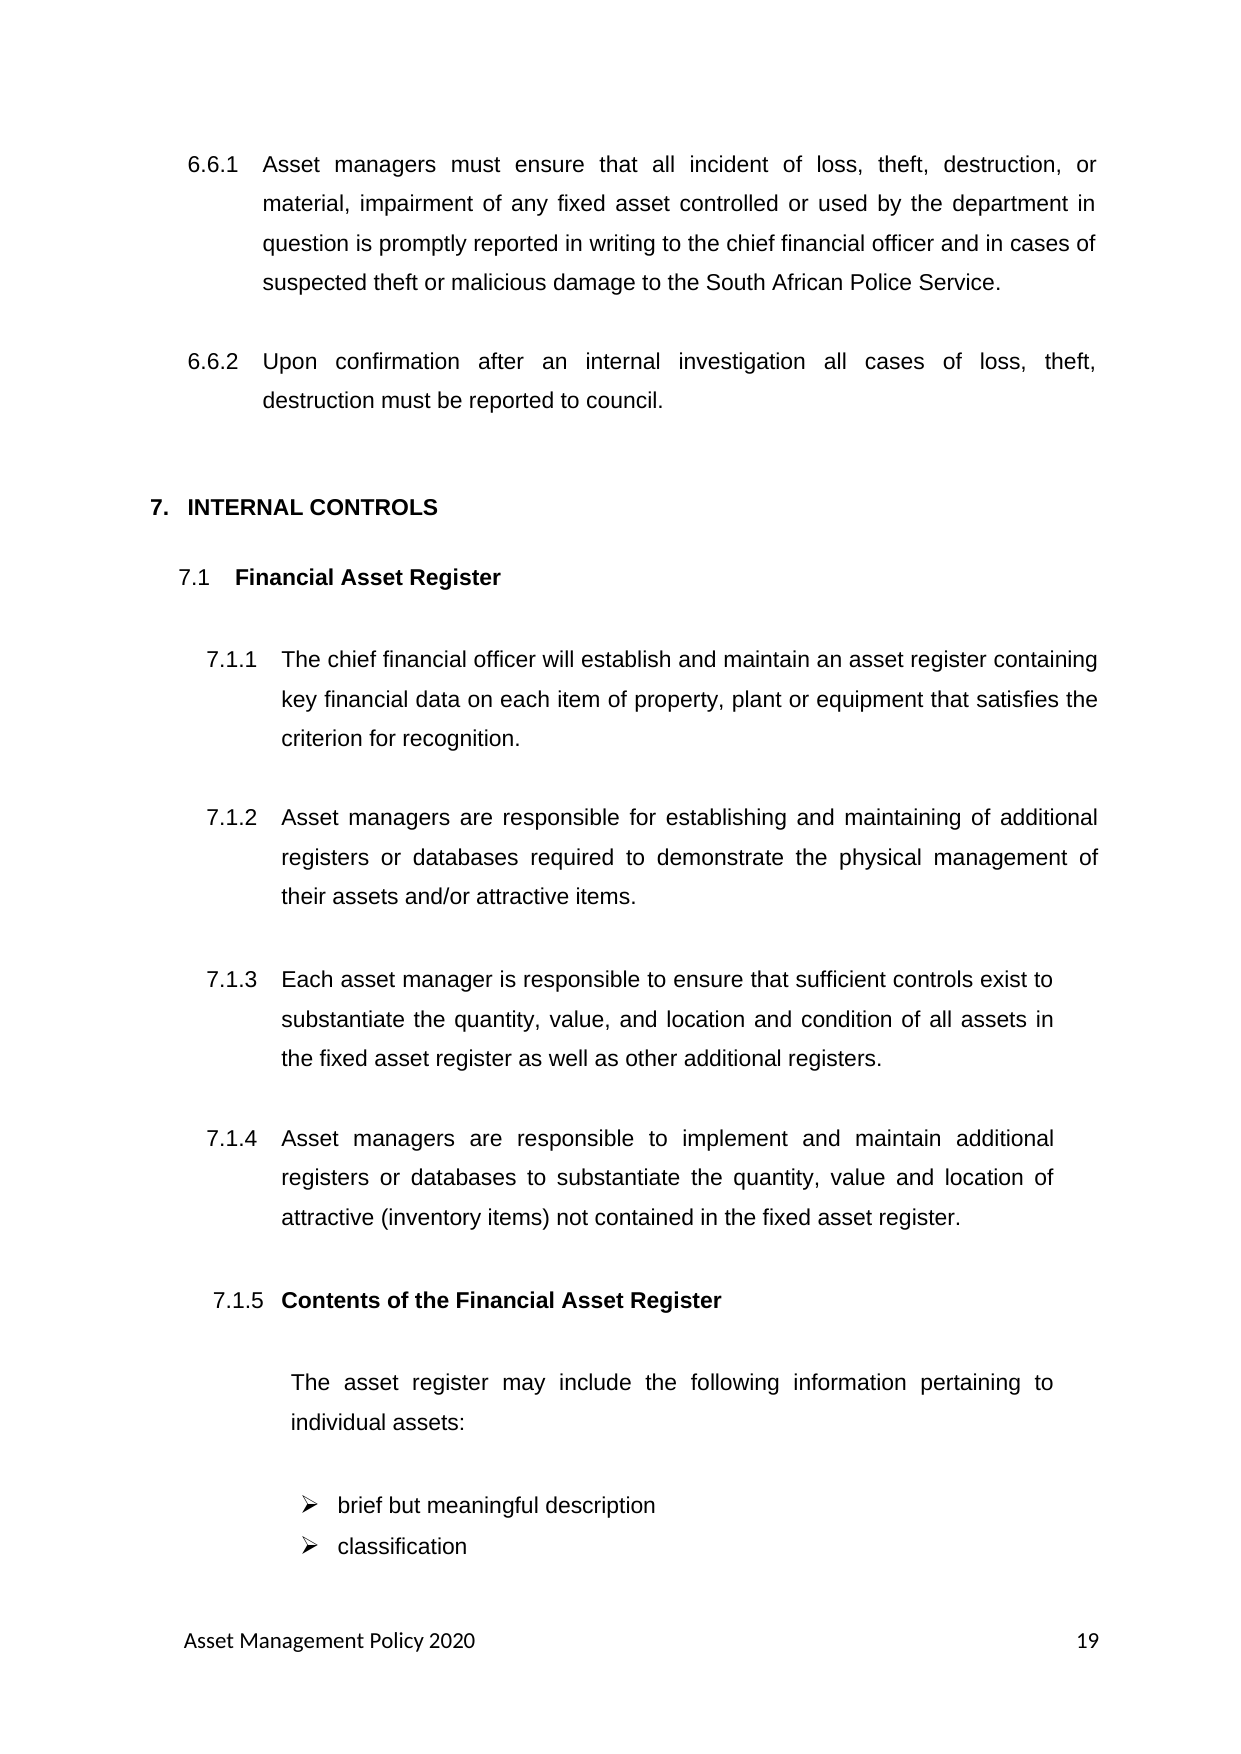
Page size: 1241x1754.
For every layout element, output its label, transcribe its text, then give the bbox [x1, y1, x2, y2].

list Asset managers are responsible to implement and maintain additional registers or databases to substantiate the quantity, value and location of attractive (inventory items) not contained in the fixed asset register. [206, 1125, 1054, 1230]
text The asset register may include the following information pertaining to individual assets: [291, 1369, 1054, 1435]
list brief but meaningful description [300, 1492, 1054, 1519]
list The chief financial officer will establish and maintain an asset register containing key financial data on each item of property, plant or equipment that satisfies the criterion for recognition. [206, 646, 1099, 752]
subtitle Financial Asset Register [178, 564, 1099, 590]
list Asset managers are responsible for establishing and maintaining of additional registers or databases required to demonstrate the physical management of their assets and/or attractive items. [206, 804, 1099, 909]
subtitle INTERNAL CONTROLS [150, 494, 1099, 521]
list Each asset manager is responsible to ensure that sufficient controls exist to substantiate the quantity, value, and location and condition of all assets in the fixed asset register as well as other additional registers. [206, 966, 1054, 1072]
list Asset managers must ensure that all incident of loss, theft, destruction, or material, impairment of any fixed asset controlled or used by the department in question is promptly reported in writing to the chief financial officer and in cases of suspected theft or malicious damage to the South African Police Service. [187, 151, 1097, 295]
text 7.1.5 Contents of the Financial Asset Register [206, 1287, 1099, 1313]
list classification [300, 1533, 1054, 1559]
list Upon confirmation after an internal investigation all cases of loss, theft, destruction must be reported to council. [187, 348, 1097, 414]
